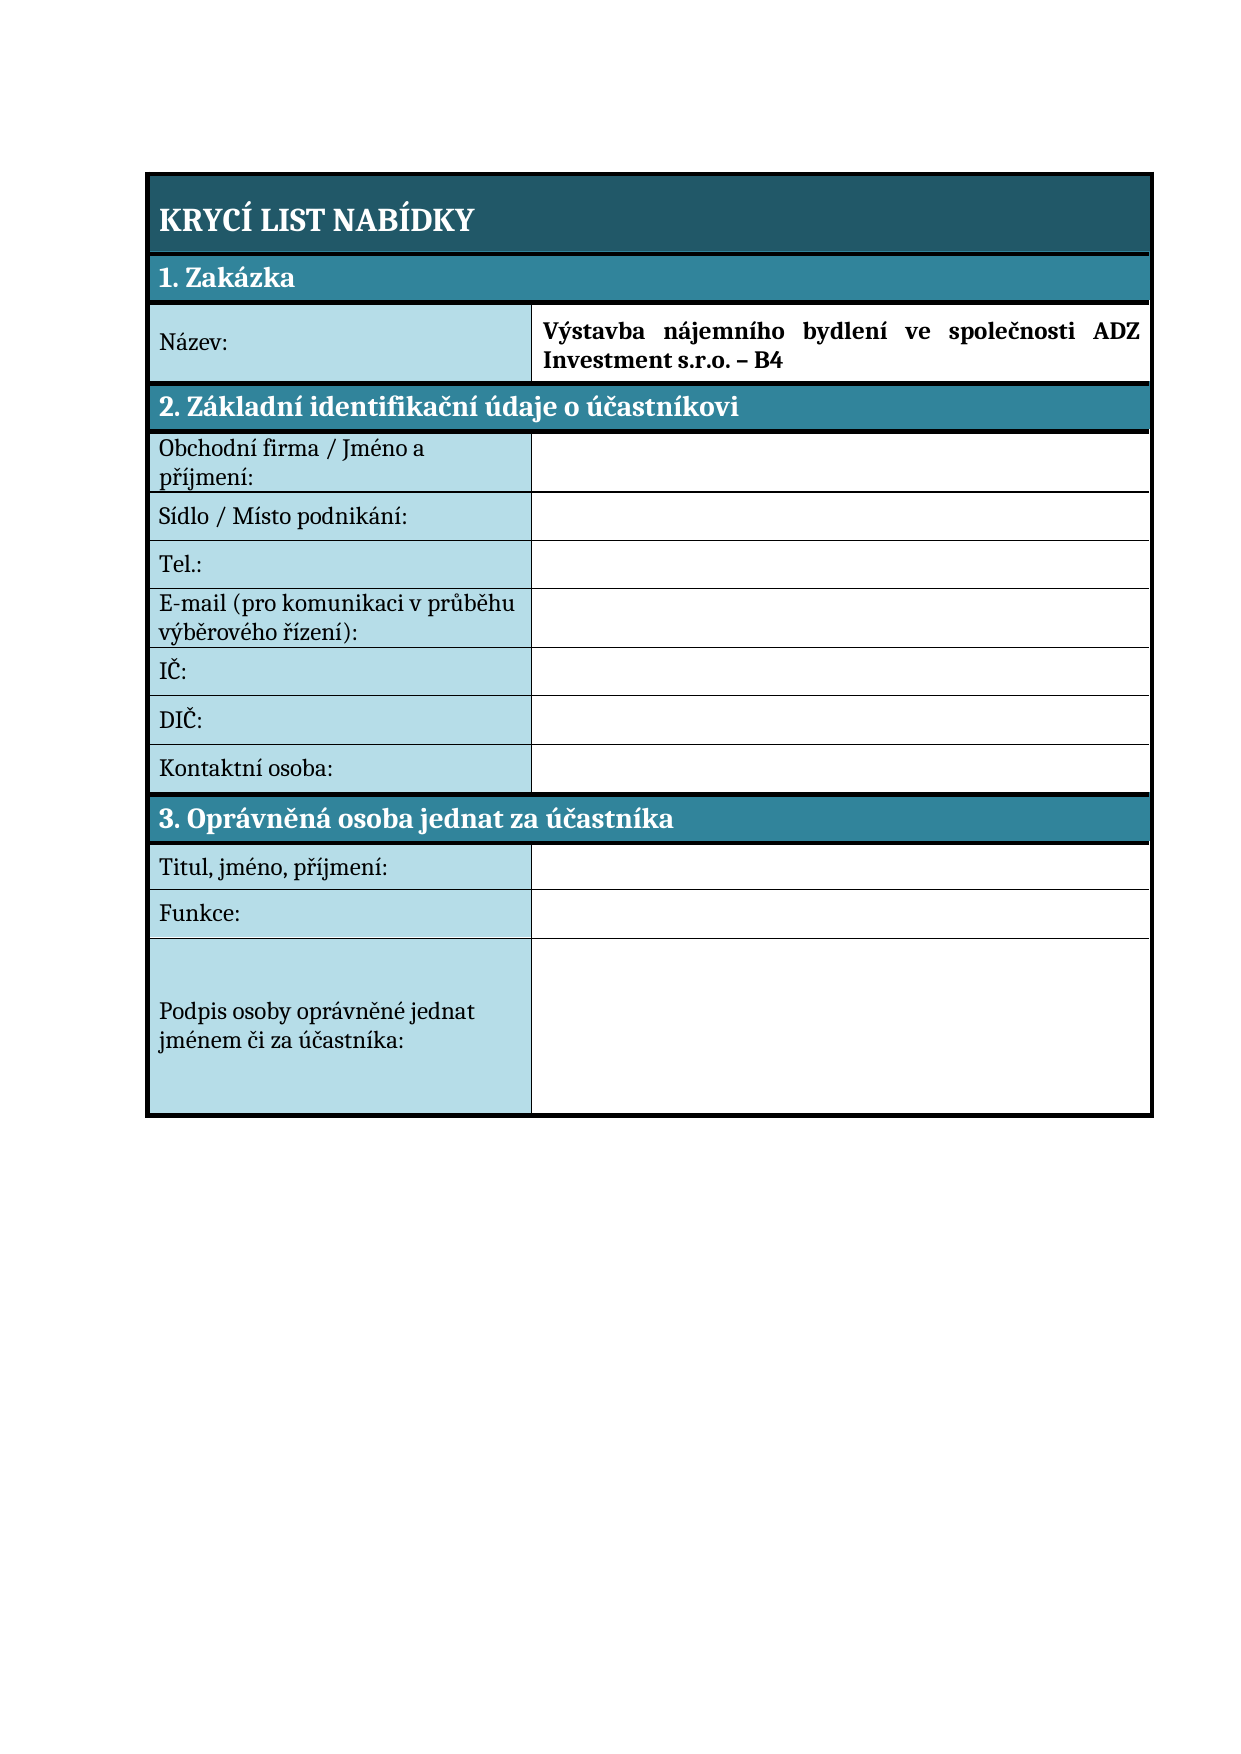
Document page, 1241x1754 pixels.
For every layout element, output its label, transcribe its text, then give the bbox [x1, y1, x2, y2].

table_cell [532, 647, 1150, 695]
table_cell Název: [150, 305, 531, 381]
table_cell [532, 744, 1150, 792]
table_cell Sídlo / Místo podnikání: [150, 493, 531, 540]
table_cell E-mail (pro komunikaci v průběhu výběrového řízení): [150, 589, 531, 647]
table_cell IČ: [150, 648, 531, 695]
table_cell [532, 938, 1150, 1113]
table_cell Kontaktní osoba: [150, 745, 531, 792]
table_cell Titul, jméno, příjmení: [150, 845, 531, 889]
table_cell Obchodní firma / Jméno a příjmení: [150, 434, 531, 491]
table_cell 2. Základní identifikační údaje o účastníkovi [150, 381, 1150, 429]
table_cell 1. Zakázka [150, 251, 1150, 300]
table_cell [532, 429, 1150, 491]
table_cell [532, 588, 1150, 647]
table_cell 3. Oprávněná osoba jednat za účastníka [150, 792, 1150, 841]
table_cell Tel.: [150, 541, 531, 588]
table_header KRYCÍ LIST NABÍDKY [150, 176, 1150, 251]
table_cell [532, 540, 1150, 588]
table_cell Podpis osoby oprávněné jednat jménem či za účastníka: [150, 939, 531, 1113]
table_cell [532, 695, 1150, 744]
table_cell Funkce: [150, 890, 531, 937]
table_cell [532, 889, 1150, 937]
table_cell Výstavba nájemního bydlení ve společnosti ADZ Investment s.r.o. – B4 [532, 300, 1150, 381]
table_cell [532, 491, 1150, 540]
table_cell [532, 841, 1150, 889]
table_cell DIČ: [150, 696, 531, 744]
